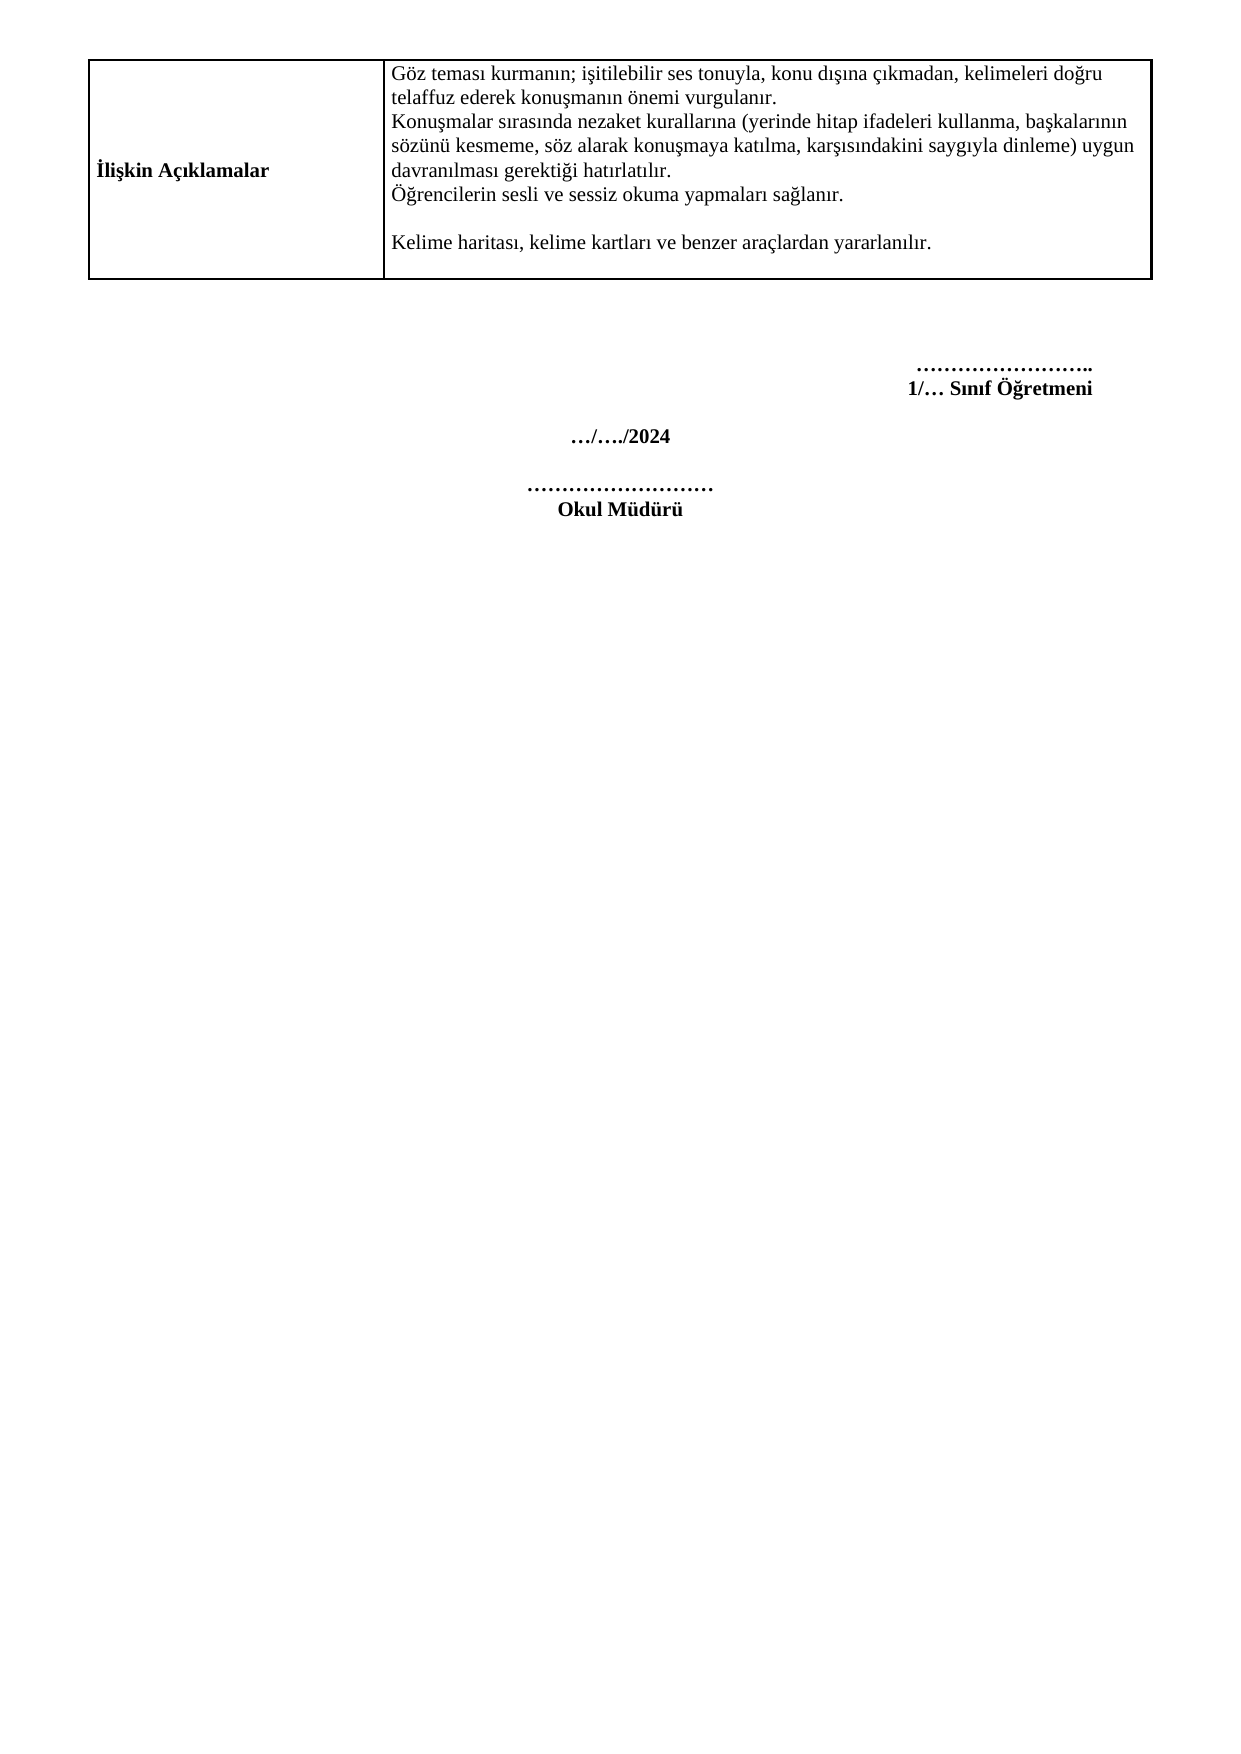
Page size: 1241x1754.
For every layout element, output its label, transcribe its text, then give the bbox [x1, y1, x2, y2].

text …/…./2024 [148, 424, 1093, 448]
text ……………………… [148, 472, 1093, 496]
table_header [385, 61, 1150, 278]
text Okul Müdürü [148, 496, 1093, 521]
text 1/… Sınıf Öğretmeni [148, 376, 1093, 400]
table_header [90, 61, 383, 278]
text …………………….. [148, 352, 1093, 376]
